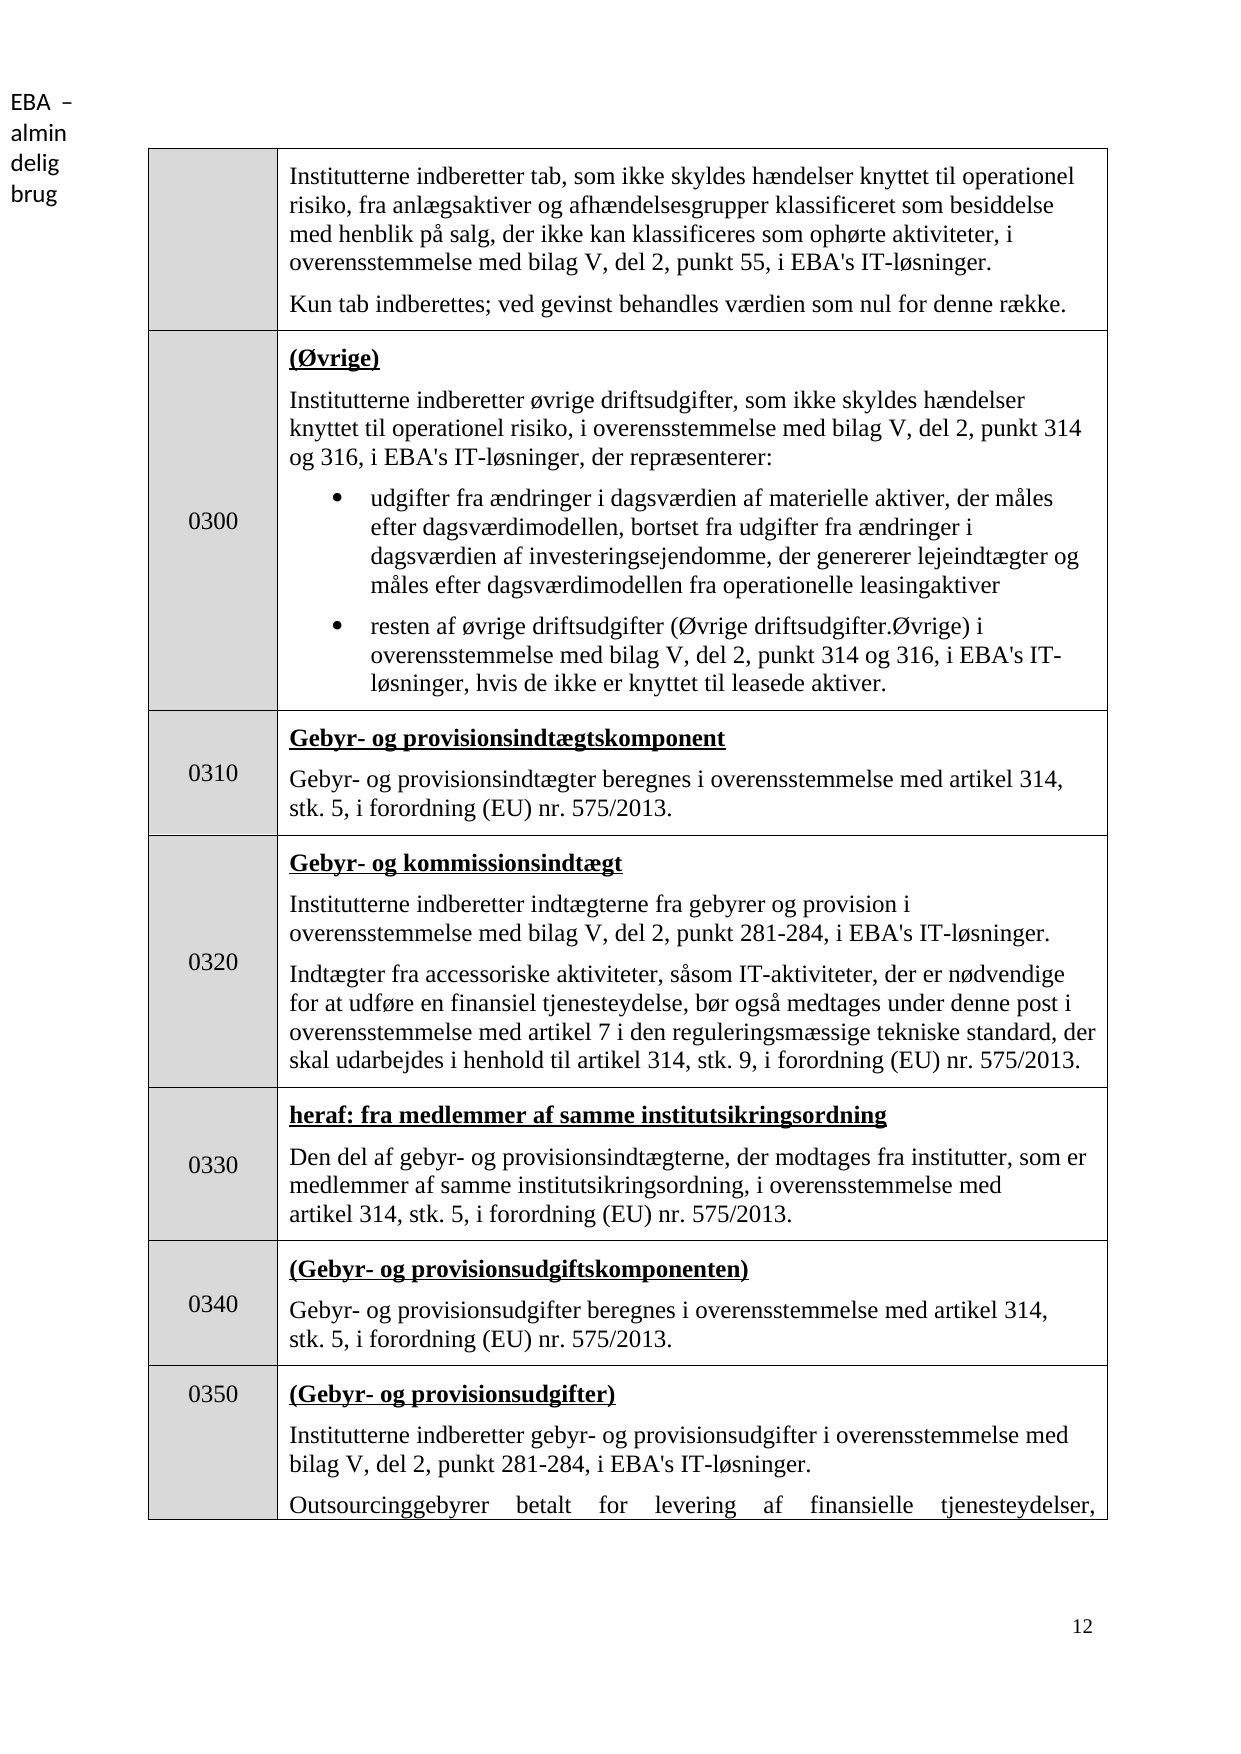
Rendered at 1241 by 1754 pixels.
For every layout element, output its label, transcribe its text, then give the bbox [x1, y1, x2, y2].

table_cell Gebyr- og kommissionsindtægt Institutterne indberetter indtægterne fra gebyrer og provision i overensstemmelse med bilag V, del 2, punkt 281-284, i EBA's IT-løsninger. Indtægter fra accessoriske aktiviteter, såsom IT-aktiviteter, der er nødvendige for at udføre en finansiel tjenesteydelse, bør også medtages under denne post i overensstemmelse med artikel 7 i den reguleringsmæssige tekniske standard, der skal udarbejdes i henhold til artikel 314, stk. 9, i forordning (EU) nr. 575/2013. [278, 836, 1107, 1087]
table_cell 0330 [149, 1088, 277, 1240]
table_cell heraf: fra medlemmer af samme institutsikringsordning Den del af gebyr- og provisionsindtægterne, der modtages fra institutter, som er medlemmer af samme institutsikringsordning, i overensstemmelse med artikel 314, stk. 5, i forordning (EU) nr. 575/2013. [278, 1088, 1107, 1240]
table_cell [278, 149, 1107, 330]
table_cell 0350 [149, 1366, 277, 1519]
table_cell 0290 [149, 149, 277, 330]
table_cell 0320 [149, 836, 277, 1087]
table_cell 0310 [149, 711, 277, 834]
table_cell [278, 1366, 1107, 1519]
table_cell (Gebyr- og provisionsudgiftskomponenten) Gebyr- og provisionsudgifter beregnes i overensstemmelse med artikel 314, stk. 5, i forordning (EU) nr. 575/2013. [278, 1241, 1107, 1365]
table_cell 0340 [149, 1241, 277, 1365]
table_cell Gebyr- og provisionsindtægtskomponent Gebyr- og provisionsindtægter beregnes i overensstemmelse med artikel 314, stk. 5, i forordning (EU) nr. 575/2013. [278, 711, 1107, 834]
table_cell (Øvrige) Institutterne indberetter øvrige driftsudgifter, som ikke skyldes hændelser knyttet til operationel risiko, i overensstemmelse med bilag V, del 2, punkt 314 og 316, i EBA's IT-løsninger, der repræsenterer: udgifter fra ændringer i dagsværdien af materielle aktiver, der måles efter dagsværdimodellen, bortset fra udgifter fra ændringer i dagsværdien af investeringsejendomme, der genererer lejeindtægter og måles efter dagsværdimodellen fra operationelle leasingaktiver resten af øvrige driftsudgifter (Øvrige driftsudgifter.Øvrige) i overensstemmelse med bilag V, del 2, punkt 314 og 316, i EBA's IT-løsninger, hvis de ikke er knyttet til leasede aktiver. [278, 331, 1107, 710]
table_cell 0300 [149, 331, 277, 710]
